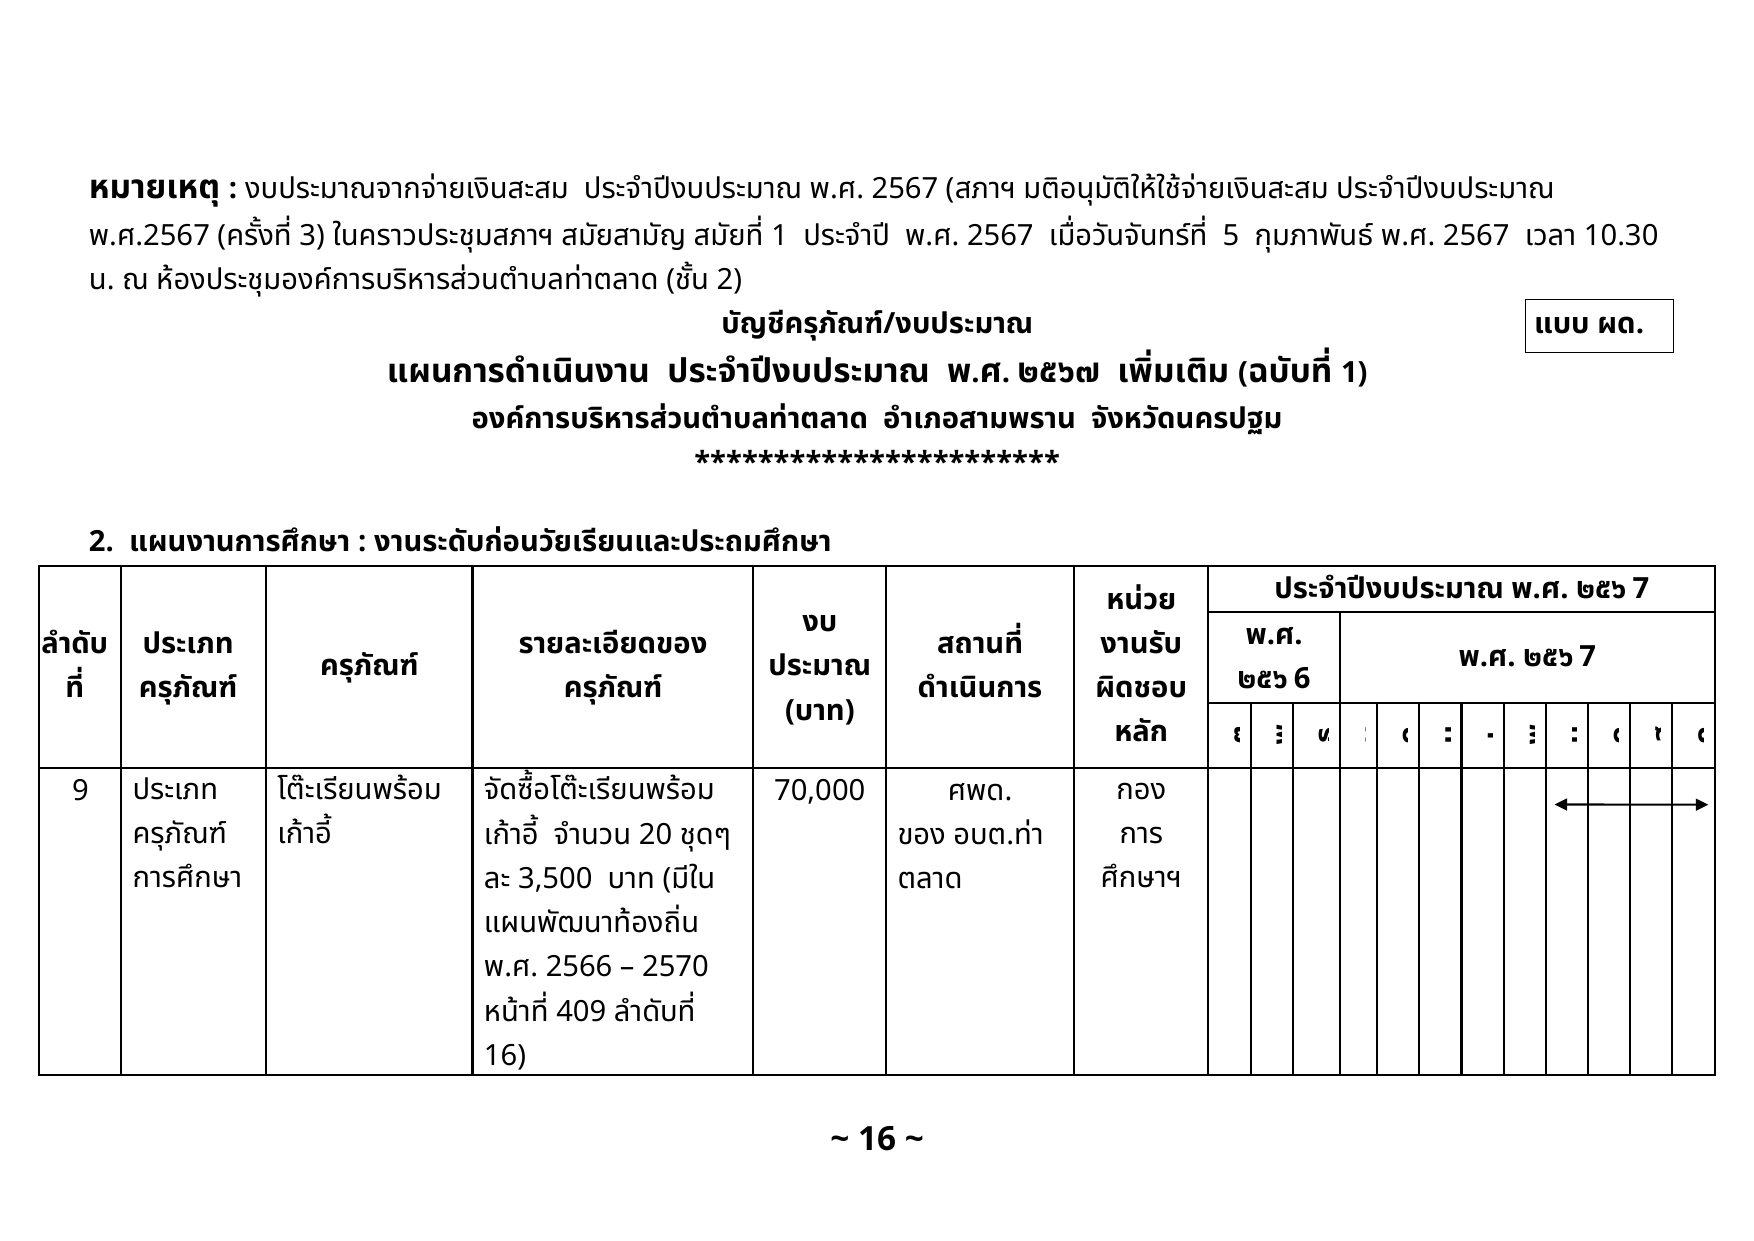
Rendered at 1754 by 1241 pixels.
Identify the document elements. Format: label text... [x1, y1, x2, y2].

text 2. แผนงานการศึกษา : งานระดับก่อนวัยเรียนและประถมศึกษา [89, 521, 1665, 565]
text แผนการดำเนินงาน ประจำปีงบประมาณ พ.ศ. ๒๕๖๗ เพิ่มเติม (ฉบับที่ 1) [89, 347, 1665, 397]
table_header งบประมาณ (บาท) [754, 567, 885, 767]
table_cell [1673, 769, 1714, 1074]
table_header สถานที่ ดำเนินการ [887, 567, 1073, 767]
table_cell โต๊ะเรียนพร้อมเก้าอี้ [267, 769, 471, 1074]
table_cell ก.ย. [1673, 704, 1714, 767]
table_cell [1505, 769, 1545, 1074]
table_cell [1294, 769, 1339, 1074]
table_cell [1547, 769, 1587, 1074]
table_cell ม.ค. [1341, 704, 1376, 767]
table_header ครุภัณฑ์ [267, 567, 471, 767]
table_cell ส.ค. [1631, 704, 1671, 767]
table_cell [1378, 769, 1418, 1074]
table_header ลำดับที่ [40, 567, 120, 767]
table_cell [1252, 769, 1292, 1074]
text องค์การบริหารส่วนตำบลท่าตลาด อำเภอสามพราน จังหวัดนครปฐม [89, 397, 1665, 441]
table_cell พ.ค. [1505, 704, 1545, 767]
text บัญชีครุภัณฑ์/งบประมาณ [89, 302, 1519, 347]
table_cell มิ.ย. [1547, 704, 1587, 767]
table_cell [1341, 769, 1376, 1074]
table_cell [1589, 806, 1629, 1074]
table_header ประเภทครุภัณฑ์ [122, 567, 265, 767]
table_header ประจำปีงบประมาณ พ.ศ. ๒๕๖7 [1209, 567, 1714, 611]
table_cell มี.ค. [1420, 704, 1460, 767]
table_cell พ.ย. [1252, 704, 1292, 767]
table_cell พ.ศ. ๒๕๖7 [1341, 613, 1714, 702]
table_cell ก.ค. [1589, 704, 1629, 767]
table_cell [1631, 769, 1671, 803]
table_cell ต.ค. [1209, 704, 1250, 767]
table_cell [122, 769, 265, 1074]
table_cell จัดซื้อโต๊ะเรียนพร้อมเก้าอี้ จำนวน 20 ชุดๆ ละ 3,500 บาท (มีในแผนพัฒนาท้องถิ่น พ.ศ. 2566 – 2570 หน้าที่ 409 ลำดับที่ 16) [474, 769, 752, 1074]
table_cell พ.ศ. ๒๕๖6 [1209, 613, 1339, 702]
table_cell [1209, 769, 1250, 1074]
table_cell ธ.ค. [1294, 704, 1339, 767]
table_cell [1589, 769, 1629, 803]
table_header รายละเอียดของครุภัณฑ์ [474, 567, 752, 767]
table_header หน่วยงานรับผิดชอบหลัก [1075, 567, 1207, 767]
table_cell กอง การศึกษาฯ [1075, 769, 1207, 1074]
table_cell 70,000 [754, 769, 885, 1074]
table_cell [887, 769, 1073, 1074]
text *********************** [89, 441, 1665, 481]
table_cell [1463, 769, 1503, 1074]
table_cell [1631, 806, 1671, 1074]
table_cell เม.ย. [1463, 704, 1503, 767]
table_cell [1420, 769, 1460, 1074]
text หมายเหตุ : งบประมาณจากจ่ายเงินสะสม ประจำปีงบประมาณ พ.ศ. 2567 (สภาฯ มติอนุมัติให้ใช้จ่ายเงินสะสม ประจำปีงบประมาณ พ.ศ.2567 (ครั้งที่ 3) ในคราวประชุมสภาฯ สมัยสามัญ สมัยที่ 1 ประจำปี พ.ศ. 2567 เมื่อวันจันทร์ที่ 5 กุมภาพันธ์ พ.ศ. 2567 เวลา 10.30 น. ณ ห้องประชุมองค์การบริหารส่วนตำบลท่าตลาด (ชั้น 2) [89, 163, 1665, 302]
table_cell 9 [40, 769, 120, 1074]
table_cell ก.พ. [1378, 704, 1418, 767]
